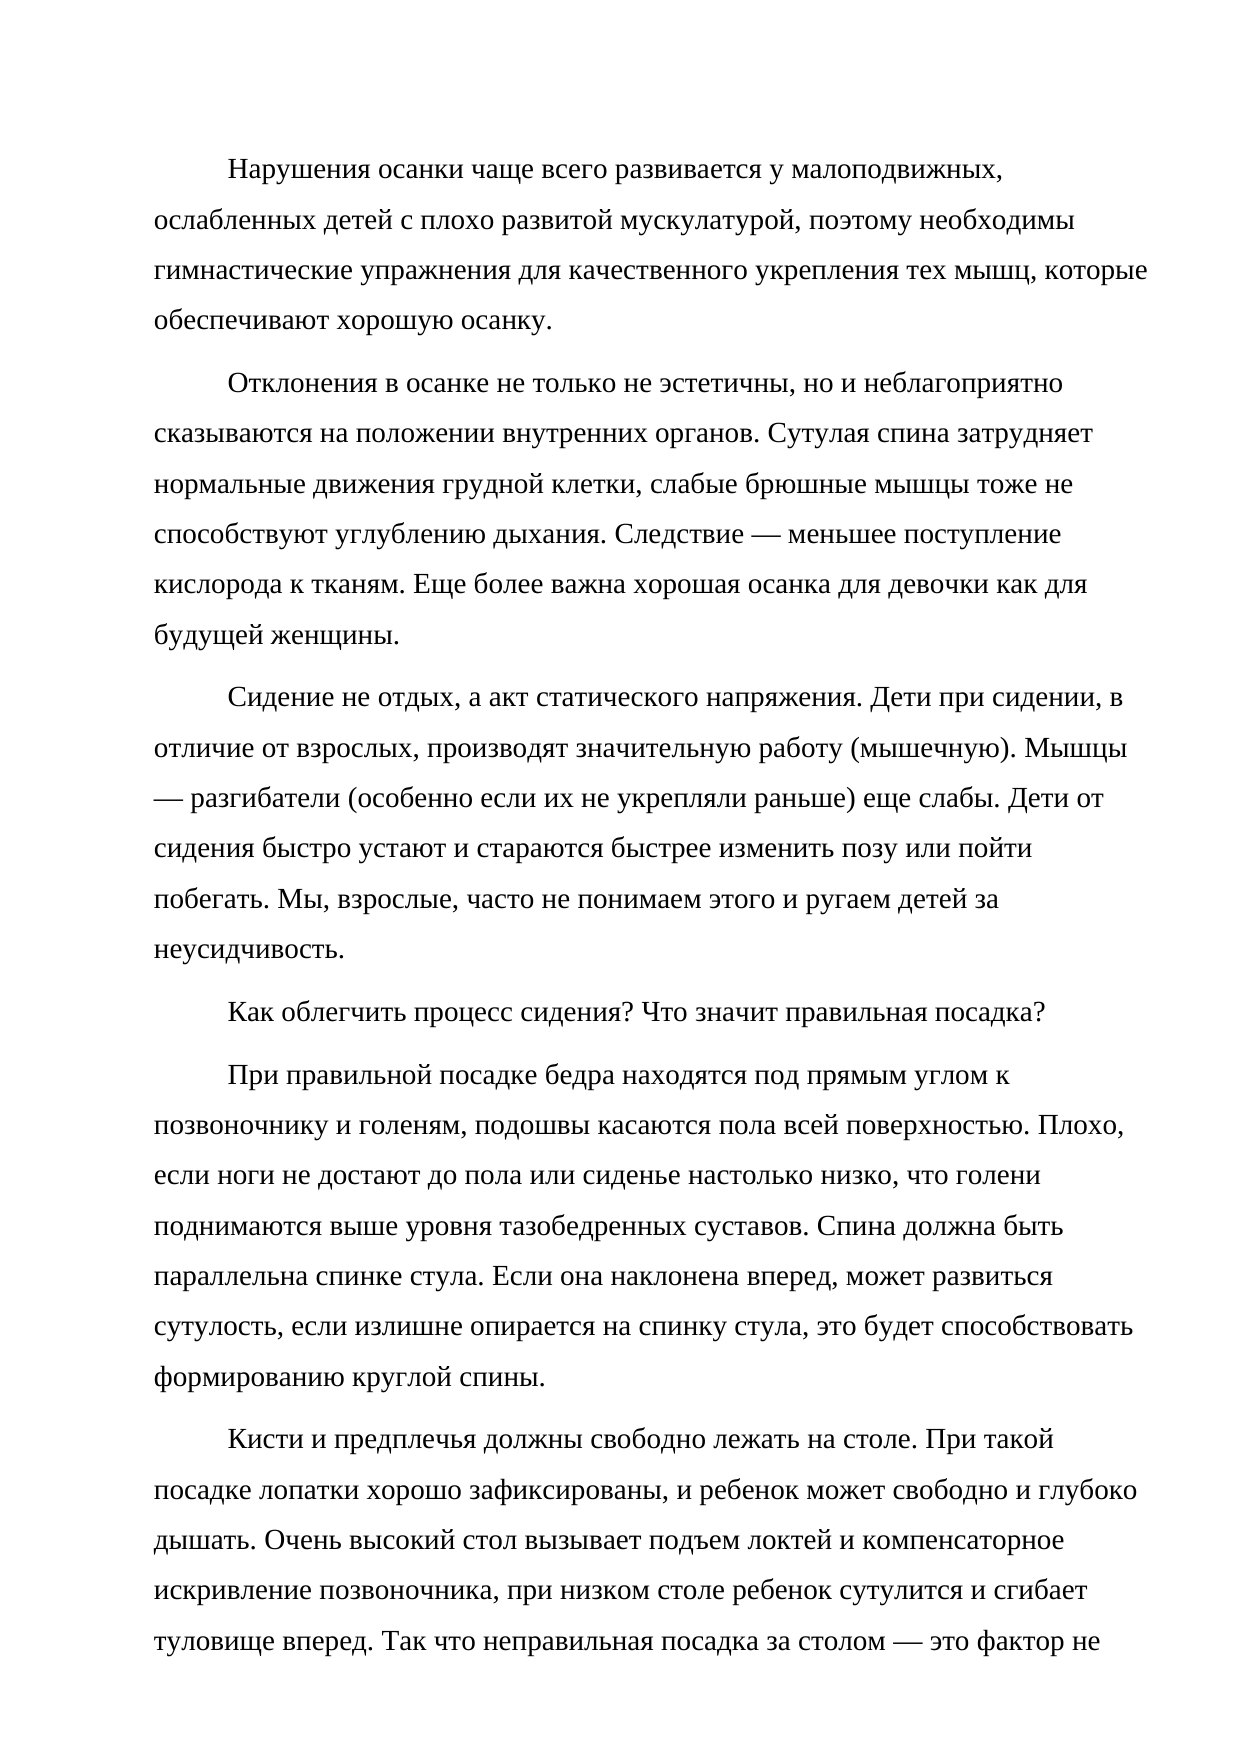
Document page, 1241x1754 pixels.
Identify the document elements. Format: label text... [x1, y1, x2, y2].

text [154, 1421, 1152, 1656]
text Нарушения осанки чаще всего развивается у малоподвижных, ослабленных детей с плохо развитой мускулатурой, поэтому необходимы гимнастические упражнения для качественного укрепления тех мышц, которые обеспечивают хорошую осанку. [154, 151, 1152, 336]
text Как облегчить процесс сидения? Что значит правильная посадка? [154, 994, 1152, 1027]
text Отклонения в осанке не только не эстетичны, но и неблагоприятно сказываются на положении внутренних органов. Сутулая спина затрудняет нормальные движения грудной клетки, слабые брюшные мышцы тоже не способствуют углублению дыхания. Следствие — меньшее поступление кислорода к тканям. Еще более важна хорошая осанка для девочки как для будущей женщины. [154, 365, 1152, 650]
text Сидение не отдых, а акт статического напряжения. Дети при сидении, в отличие от взрослых, производят значительную работу (мышечную). Мышцы — разгибатели (особенно если их не укрепляли раньше) еще слабы. Дети от сидения быстро устают и стараются быстрее изменить позу или пойти побегать. Мы, взрослые, часто не понимаем этого и ругаем детей за неусидчивость. [154, 679, 1152, 965]
text При правильной посадке бедра находятся под прямым углом к позвоночнику и голеням, подошвы касаются пола всей поверхностью. Плохо, если ноги не достают до пола или сиденье настолько низко, что голени поднимаются выше уровня тазобедренных суставов. Спина должна быть параллельна спинке стула. Если она наклонена вперед, может развиться сутулость, если излишне опирается на спинку стула, это будет способствовать формированию круглой спины. [154, 1057, 1152, 1392]
